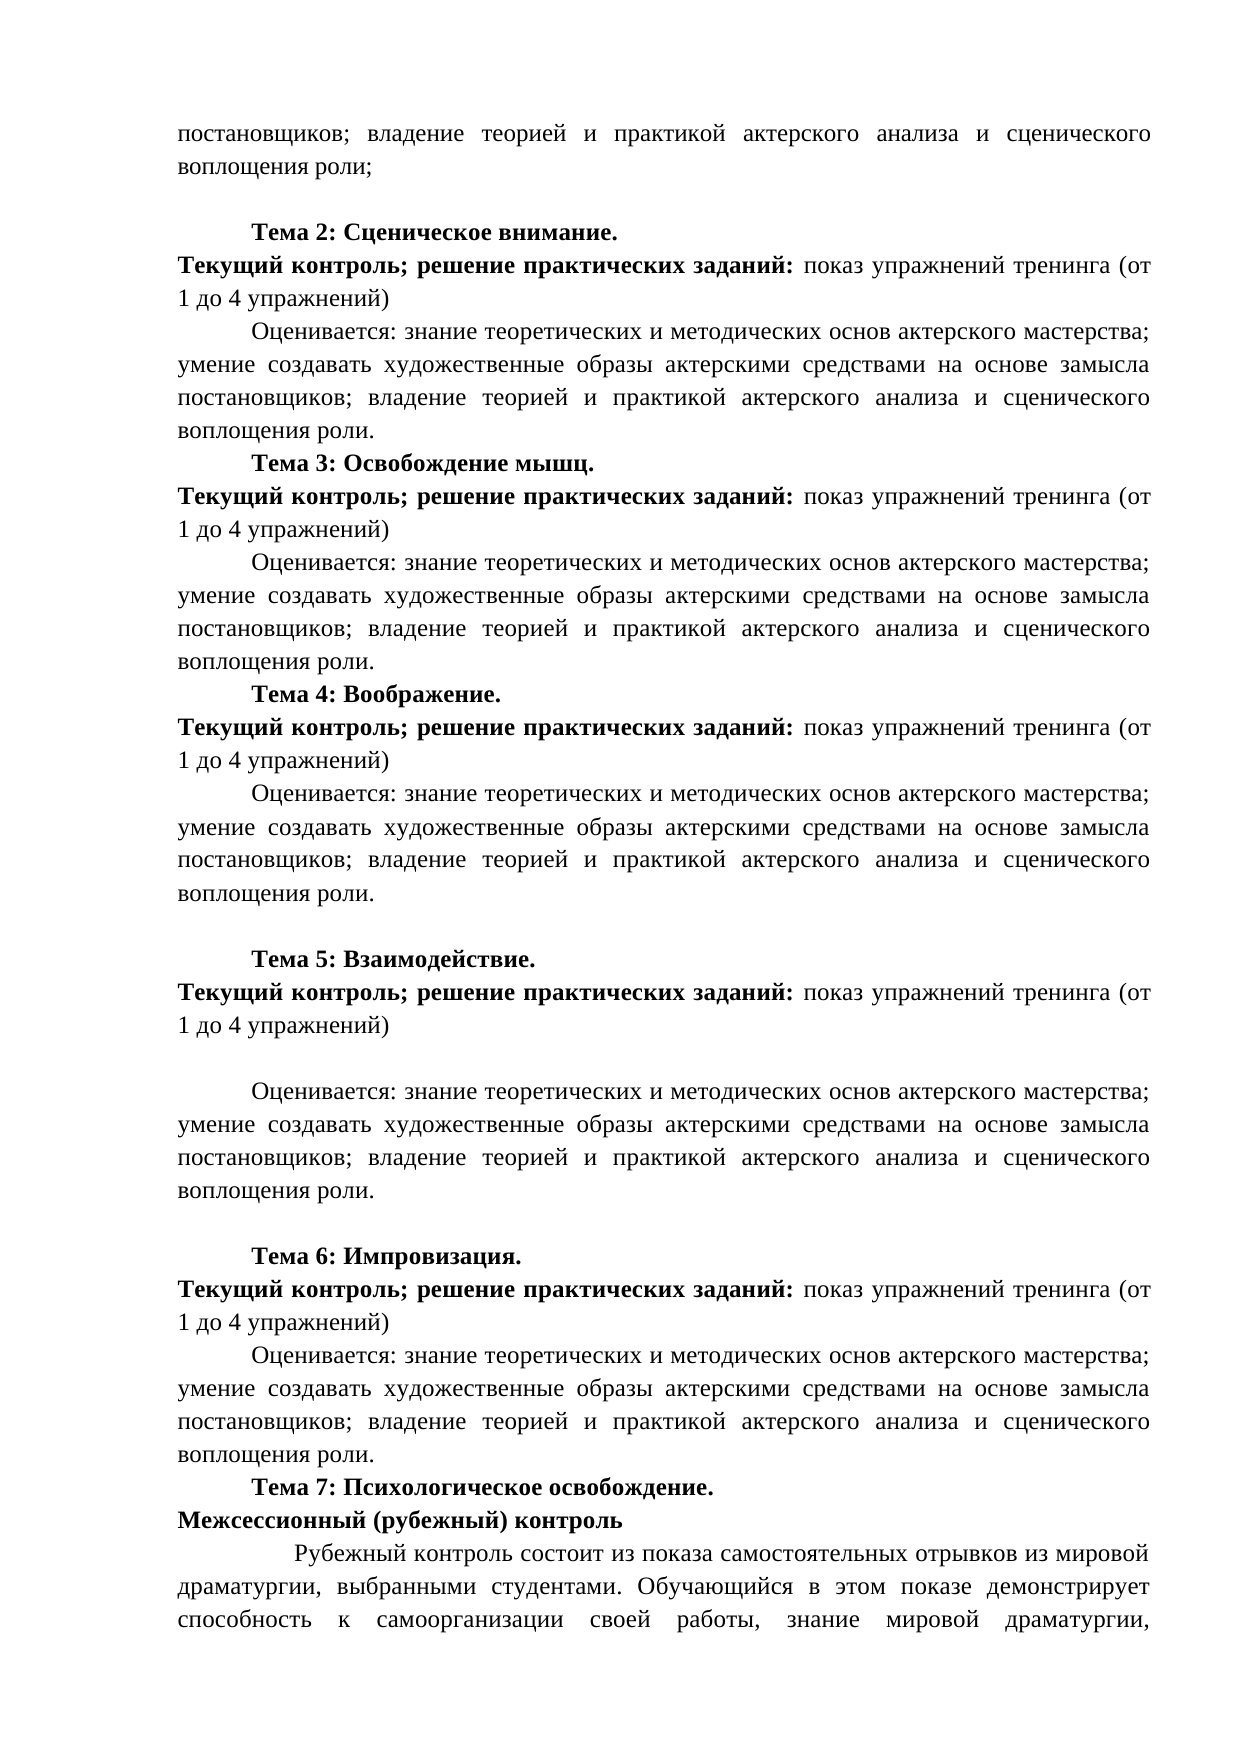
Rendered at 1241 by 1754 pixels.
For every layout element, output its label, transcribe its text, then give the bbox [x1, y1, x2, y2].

text Тема 2: Сценическое внимание. [177, 217, 1152, 246]
text Текущий контроль; решение практических заданий: показ упражнений тренинга (от 1 до 4 упражнений) [177, 481, 1152, 543]
text Тема 3: Освобождение мышц. [177, 448, 1152, 477]
text Текущий контроль; решение практических заданий: показ упражнений тренинга (от 1 до 4 упражнений) [177, 1274, 1152, 1336]
text Тема 7: Психологическое освобождение. [177, 1472, 1152, 1501]
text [177, 118, 1152, 180]
text Тема 6: Импровизация. [177, 1241, 1152, 1269]
text Текущий контроль; решение практических заданий: показ упражнений тренинга (от 1 до 4 упражнений) [177, 250, 1152, 312]
text Текущий контроль; решение практических заданий: показ упражнений тренинга (от 1 до 4 упражнений) [177, 712, 1152, 774]
text Межсессионный (рубежный) контроль [177, 1505, 1152, 1534]
text Тема 4: Воображение. [177, 679, 1152, 708]
text Текущий контроль; решение практических заданий: показ упражнений тренинга (от 1 до 4 упражнений) [177, 977, 1152, 1038]
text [177, 1538, 1152, 1633]
text Тема 5: Взаимодействие. [177, 944, 1152, 972]
